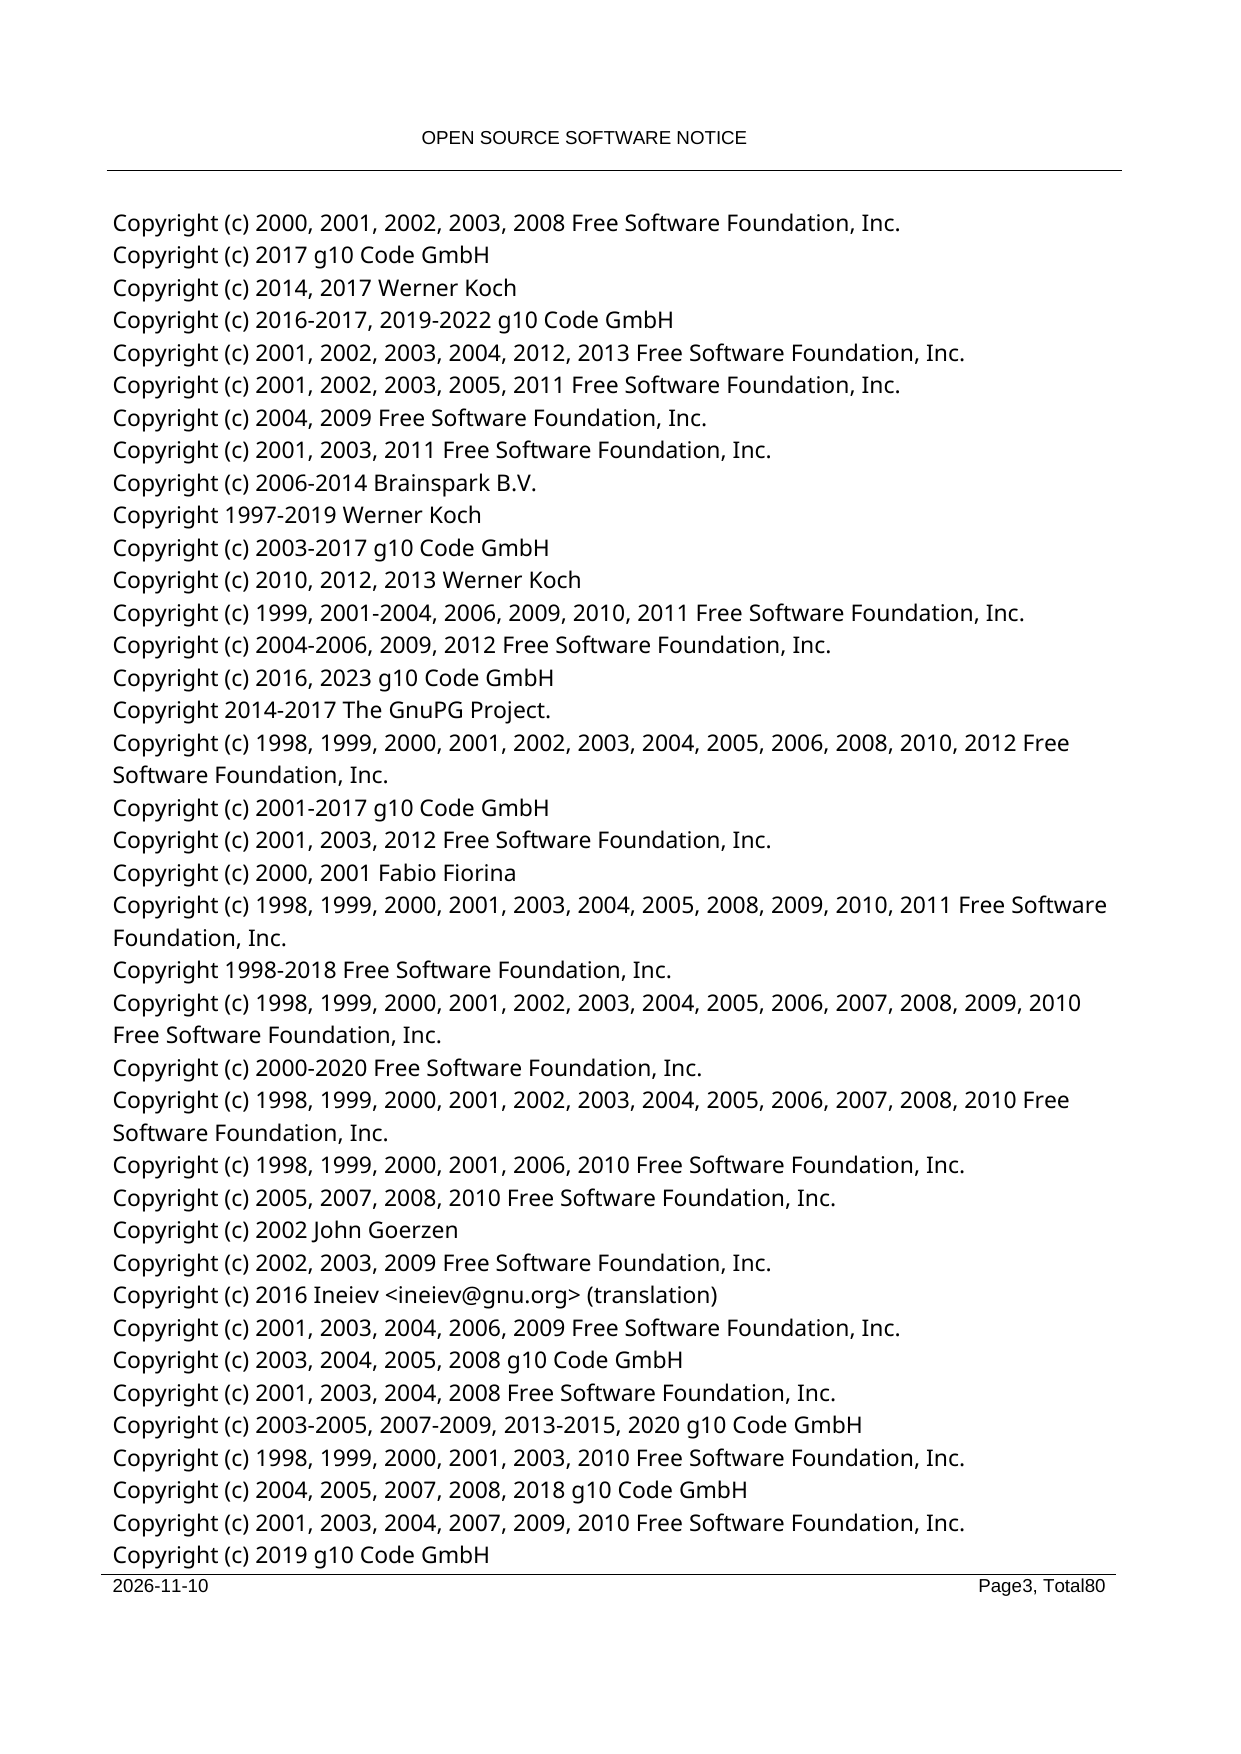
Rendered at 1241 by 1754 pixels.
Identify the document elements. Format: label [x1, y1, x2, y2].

text [112, 206, 1128, 1571]
